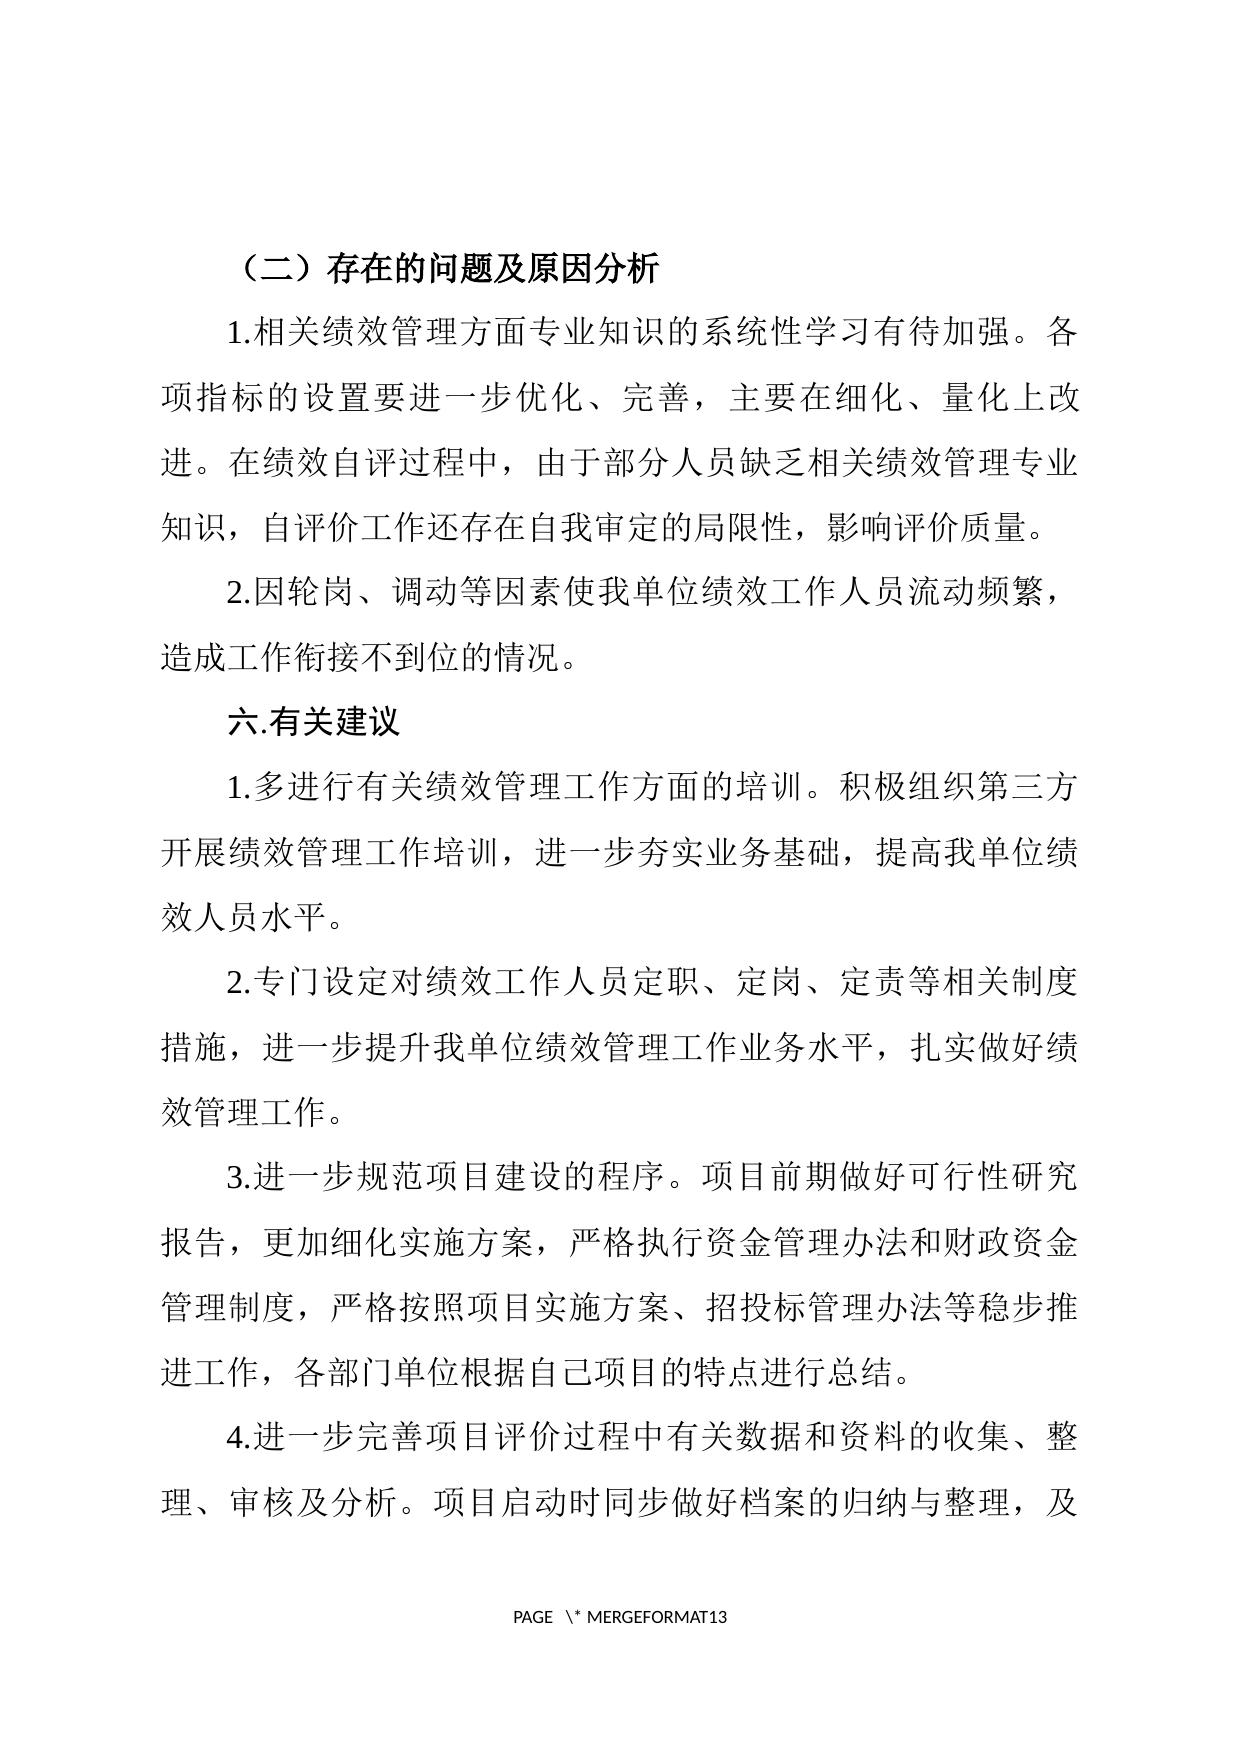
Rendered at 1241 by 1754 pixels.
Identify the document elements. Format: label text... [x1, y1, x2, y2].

text 1.多进行有关绩效管理工作方面的培训。积极组织第三方开展绩效管理工作培训，进一步夯实业务基础，提高我单位绩效人员水平。 [159, 753, 1081, 948]
text 六.有关建议 [159, 688, 1081, 753]
text 2.因轮岗、调动等因素使我单位绩效工作人员流动频繁，造成工作衔接不到位的情况。 [159, 558, 1081, 688]
text 2.专门设定对绩效工作人员定职、定岗、定责等相关制度措施，进一步提升我单位绩效管理工作业务水平，扎实做好绩效管理工作。 [159, 948, 1081, 1143]
text 1.相关绩效管理方面专业知识的系统性学习有待加强。各项指标的设置要进一步优化、完善，主要在细化、量化上改进。在绩效自评过程中，由于部分人员缺乏相关绩效管理专业知识，自评价工作还存在自我审定的局限性，影响评价质量。 [159, 298, 1081, 558]
list 存在的问题及原因分析 [159, 233, 1081, 298]
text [159, 1403, 1081, 1533]
text 3.进一步规范项目建设的程序。项目前期做好可行性研究报告，更加细化实施方案，严格执行资金管理办法和财政资金管理制度，严格按照项目实施方案、招投标管理办法等稳步推进工作，各部门单位根据自己项目的特点进行总结。 [159, 1143, 1081, 1403]
